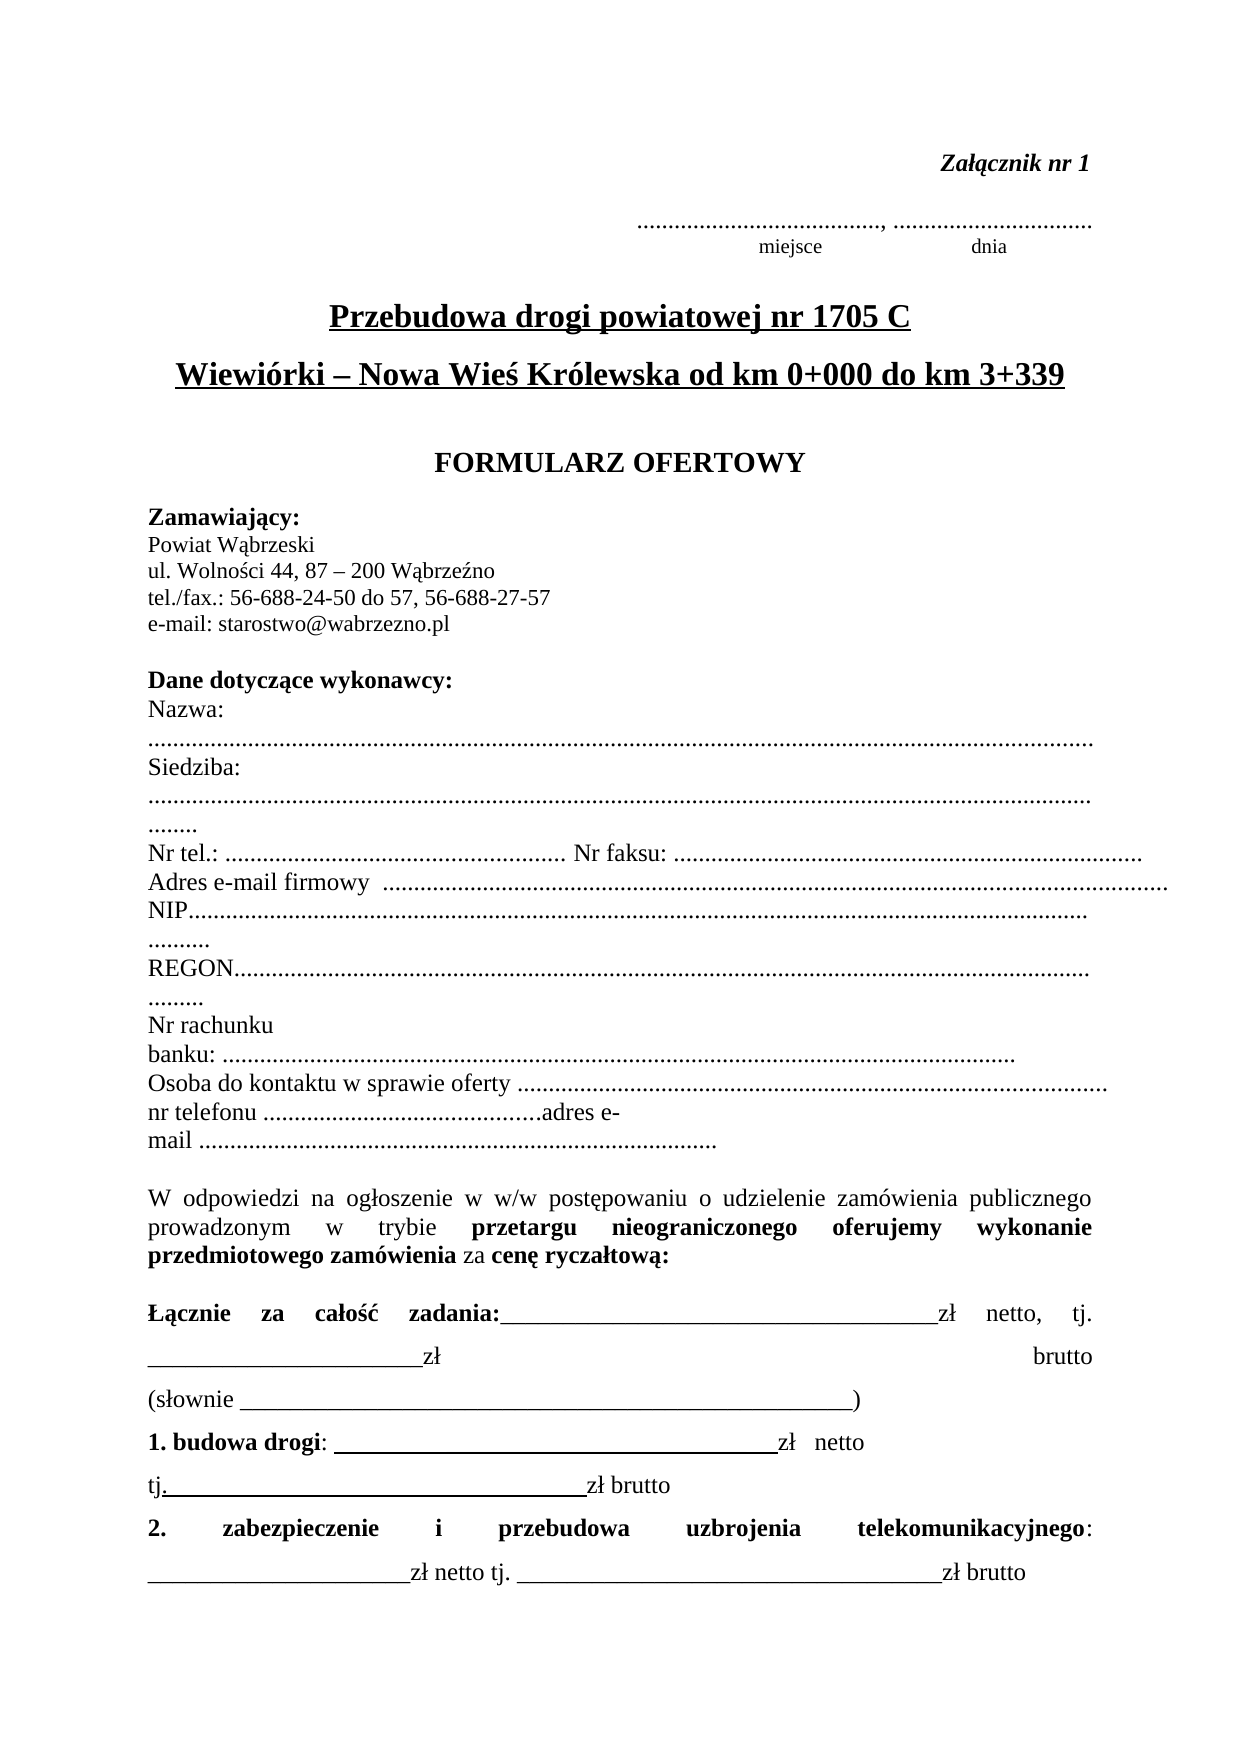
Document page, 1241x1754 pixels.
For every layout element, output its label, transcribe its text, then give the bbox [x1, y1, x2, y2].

text Nr tel.: Nr faksu: .. [148, 838, 1093, 867]
text Zamawiający: [148, 502, 1093, 531]
text Wiewiórki – Nowa Wieś Królewska od km 0+000 do km 3+339 [148, 354, 1093, 392]
text e-mail: starostwo@wabrzezno.pl [148, 610, 1093, 637]
text Siedziba: [148, 752, 1093, 780]
text ......................................., ................................ [148, 205, 1093, 234]
text 2. zabezpieczenie i przebudowa uzbrojenia telekomunikacyjnego: _____________________zł netto tj. __________________________________zł brutto [148, 1513, 1093, 1585]
text miejsce dnia [673, 234, 1093, 258]
text Osoba do kontaktu w sprawie oferty ....... [148, 1068, 1093, 1097]
text nr telefonu adres e-mail ................................................................................... [148, 1097, 1093, 1154]
text W odpowiedzi na ogłoszenie w w/w postępowaniu o udzielenie zamówienia publicznego prowadzonym w trybie przetargu nieograniczonego oferujemy wykonanie przedmiotowego zamówienia za cenę ryczałtową: [148, 1183, 1093, 1269]
text Powiat Wąbrzeski [148, 531, 1093, 557]
text FORMULARZ OFERTOWY [148, 445, 1093, 478]
text Łącznie za całość zadania:___________________________________zł netto, tj. ______________________zł brutto (słownie _________________________________________________) [148, 1298, 1093, 1413]
text 1. budowa drogi: ________________________ zł netto [148, 1427, 1093, 1456]
text ......... [148, 723, 1093, 752]
text Przebudowa drogi powiatowej nr 1705 C [148, 296, 1093, 334]
text REGON.................................................................................................................................................. [148, 953, 1093, 1010]
text Nazwa: [148, 694, 1093, 723]
text Dane dotyczące wykonawcy: [148, 665, 1093, 694]
text Nr rachunku banku: ............................................................................................................................... [148, 1010, 1093, 1068]
text tel./fax.: 56-688-24-50 do 57, 56-688-27-57 [148, 584, 1093, 610]
text NIP.......................................................................................................................................................... [148, 895, 1093, 953]
text ul. Wolności 44, 87 – 200 Wąbrzeźno [148, 557, 1093, 584]
text ............................................................................................................................................................... [148, 780, 1093, 838]
text Załącznik nr 1 [148, 148, 1093, 176]
text Adres e-mail firmowy [148, 867, 1093, 895]
text tj. zł brutto [148, 1470, 1093, 1499]
